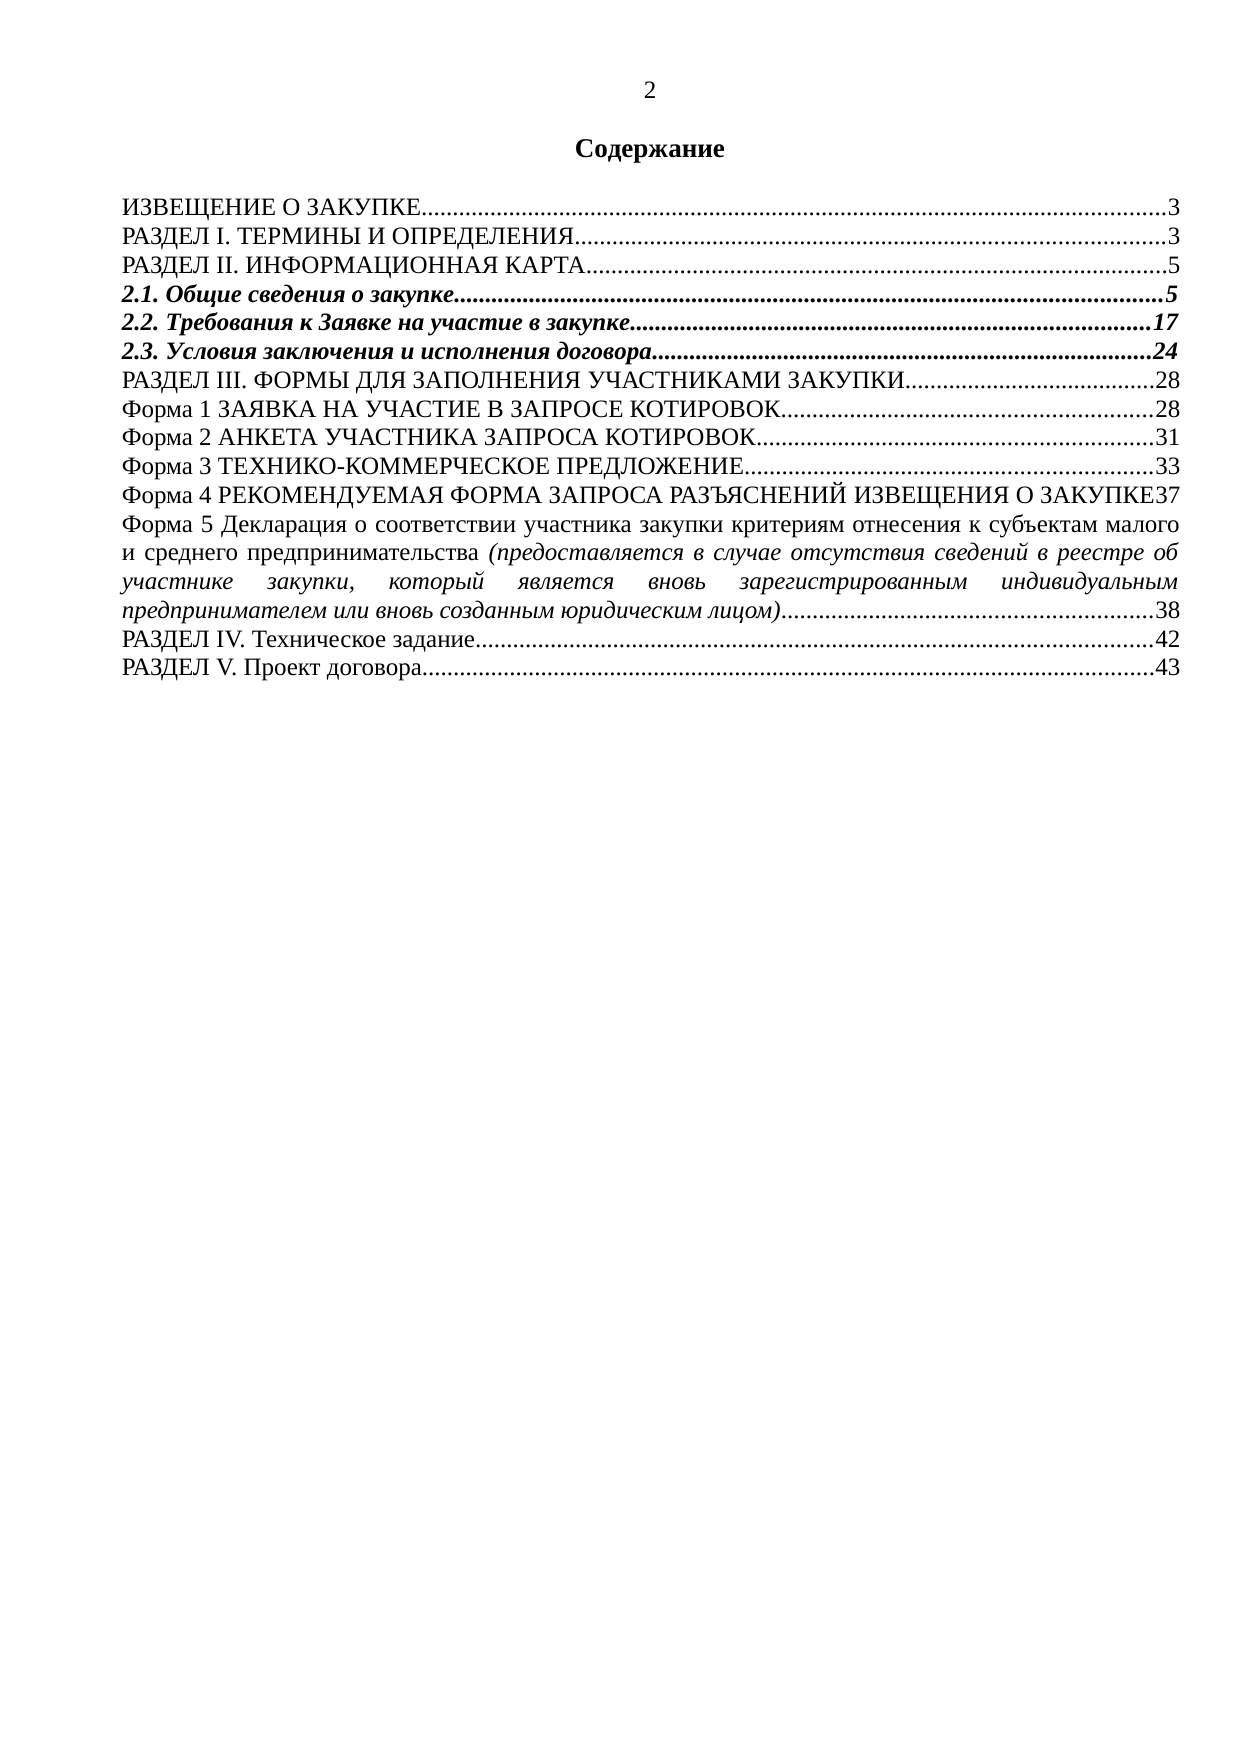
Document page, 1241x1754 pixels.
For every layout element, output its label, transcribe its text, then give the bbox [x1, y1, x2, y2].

text Форма 3 ТЕХНИКО-КОММЕРЧЕСКОЕ ПРЕДЛОЖЕНИЕ 33 [122, 451, 1181, 480]
text РАЗДЕЛ IV. Техническое задание 42 [122, 624, 1181, 652]
text ИЗВЕЩЕНИЕ О ЗАКУПКЕ 3 [122, 192, 1181, 221]
list 2.1. Общие сведения о закупке 5 [122, 279, 1181, 307]
list 2.2. Требования к Заявке на участие в закупке 17 [122, 307, 1181, 336]
list 2.3. Условия заключения и исполнения договора 24 [122, 336, 1181, 365]
text Форма 5 Декларация о соответствии участника закупки критериям отнесения к субъектам малого и среднего предпринимательства (предоставляется в случае отсутствия сведений в реестре об участнике закупки, который является вновь зарегистрированным индивидуальным предпринимателем или вновь созданным юридическим лицом) 38 [122, 509, 1181, 624]
text Содержание [118, 132, 1181, 164]
text Форма 4 РЕКОМЕНДУЕМАЯ ФОРМА ЗАПРОСА РАЗЪЯСНЕНИЙ ИЗВЕЩЕНИЯ О ЗАКУПКЕ 37 [122, 480, 1181, 509]
text Форма 2 АНКЕТА УЧАСТНИКА ЗАПРОСА КОТИРОВОК 31 [122, 422, 1181, 451]
text РАЗДЕЛ III. ФОРМЫ ДЛЯ ЗАПОЛНЕНИЯ УЧАСТНИКАМИ ЗАКУПКИ 28 [122, 365, 1181, 394]
text Форма 1 ЗАЯВКА НА УЧАСТИЕ В ЗАПРОСЕ КОТИРОВОК 28 [122, 394, 1181, 422]
text РАЗДЕЛ V. Проект договора 43 [122, 652, 1181, 681]
text РАЗДЕЛ I. ТЕРМИНЫ И ОПРЕДЕЛЕНИЯ 3 [122, 221, 1181, 250]
text РАЗДЕЛ II. ИНФОРМАЦИОННАЯ КАРТА 5 [122, 250, 1181, 279]
